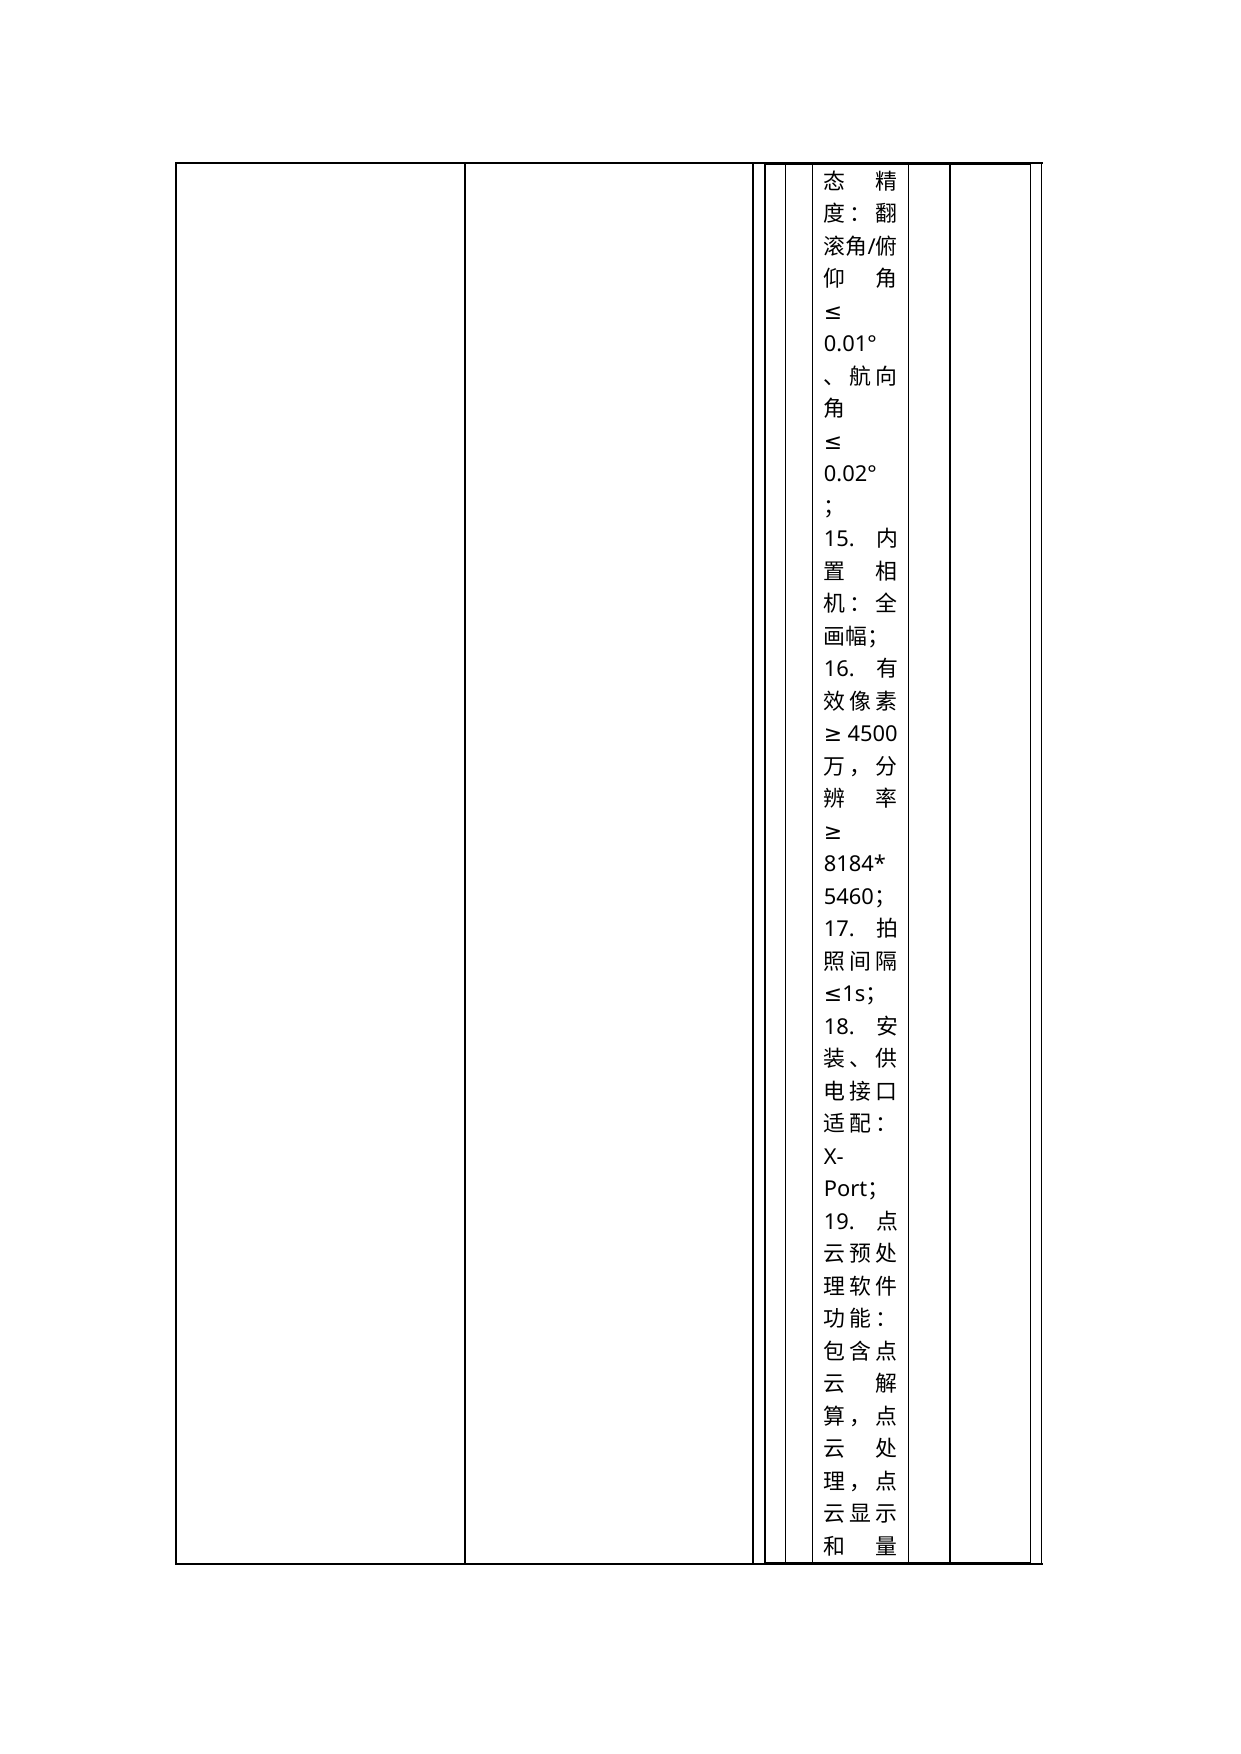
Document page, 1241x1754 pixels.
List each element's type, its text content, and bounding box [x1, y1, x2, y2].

table_cell [754, 164, 764, 1563]
table_cell [909, 165, 949, 1562]
table_cell [813, 165, 908, 1562]
table_cell [1031, 164, 1041, 1563]
table_cell [766, 165, 785, 1562]
table_cell 1 [177, 164, 464, 1563]
table_cell [466, 164, 752, 1563]
table_cell [951, 165, 1030, 1562]
table_cell [786, 165, 812, 1562]
